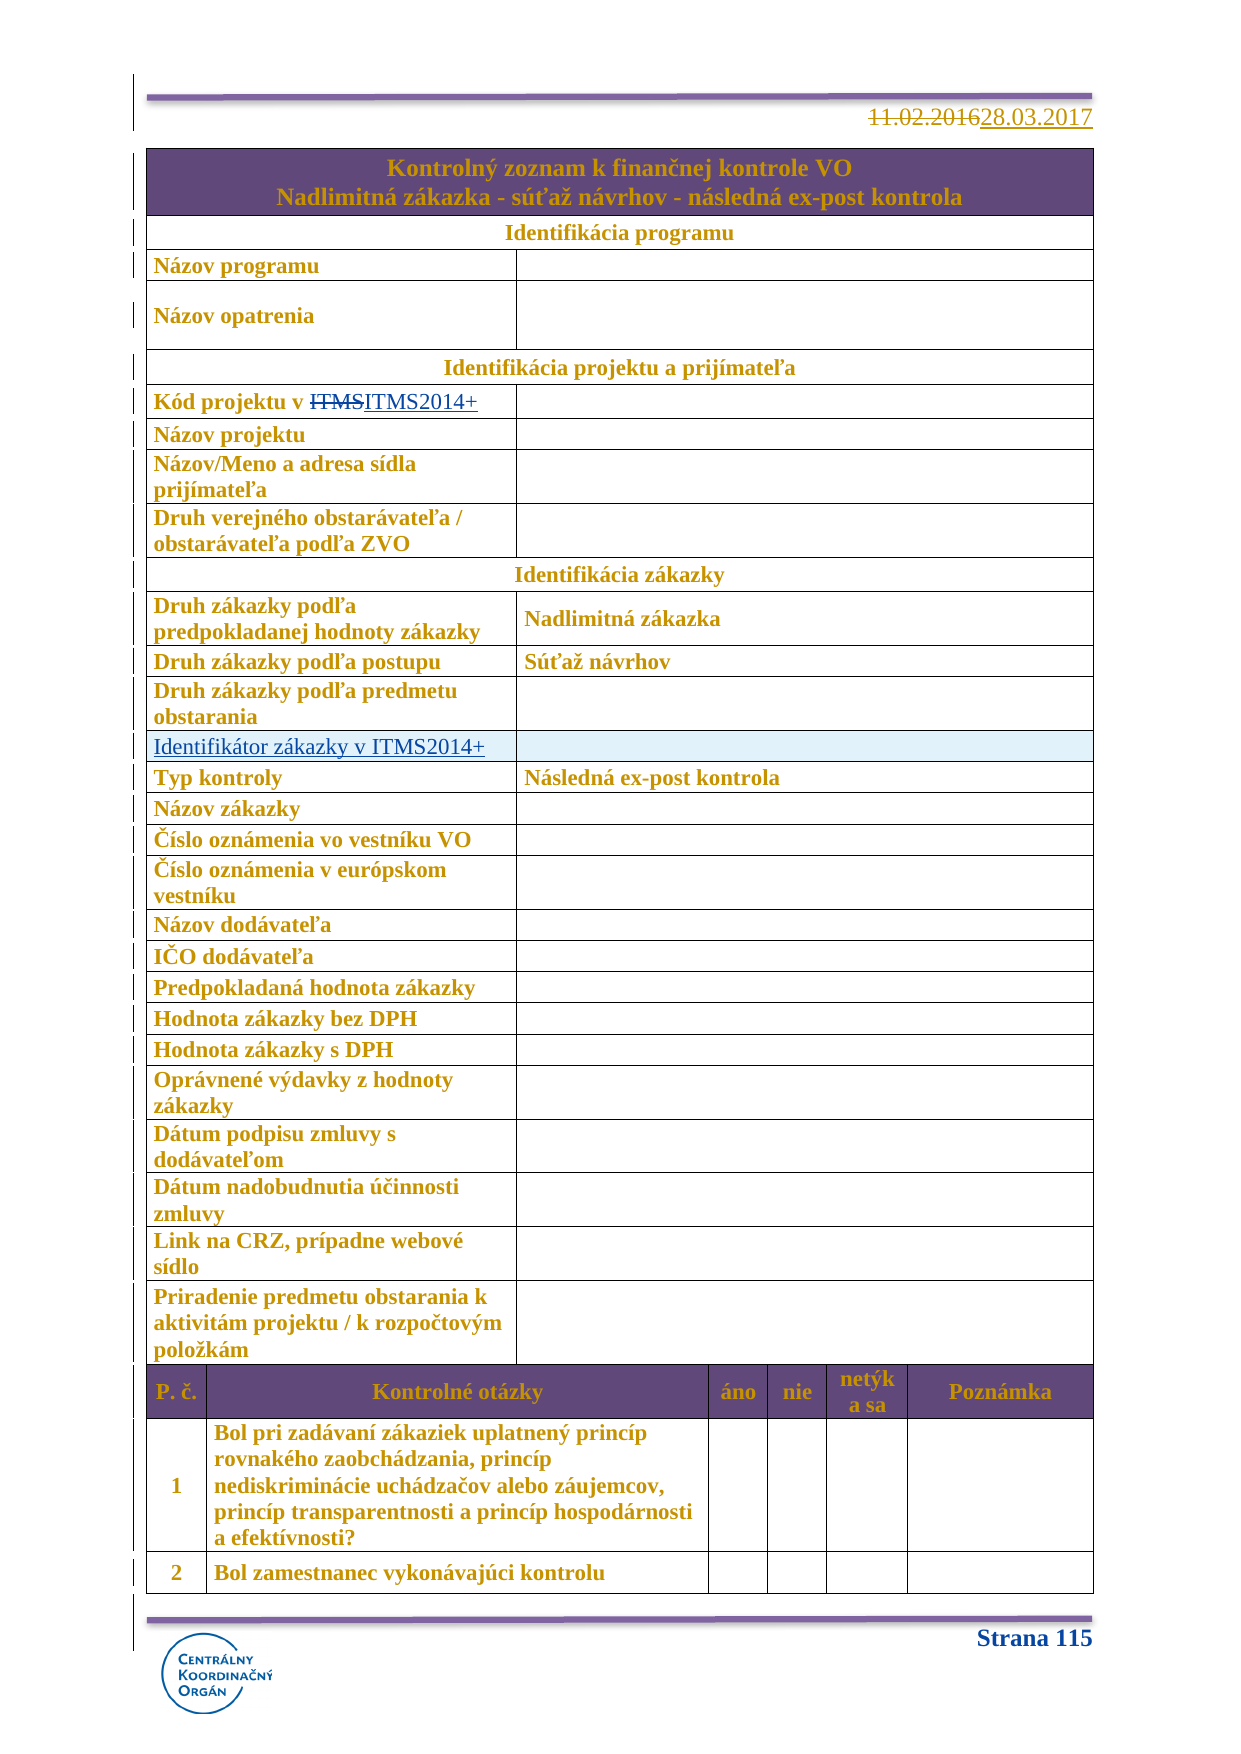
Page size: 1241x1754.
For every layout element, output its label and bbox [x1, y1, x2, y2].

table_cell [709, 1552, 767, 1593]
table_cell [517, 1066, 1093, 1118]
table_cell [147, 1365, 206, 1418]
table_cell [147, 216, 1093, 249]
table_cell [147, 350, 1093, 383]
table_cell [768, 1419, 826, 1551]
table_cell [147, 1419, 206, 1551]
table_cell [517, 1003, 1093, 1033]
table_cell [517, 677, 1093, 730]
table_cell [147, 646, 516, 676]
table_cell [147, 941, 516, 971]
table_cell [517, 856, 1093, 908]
picture [159, 1631, 272, 1713]
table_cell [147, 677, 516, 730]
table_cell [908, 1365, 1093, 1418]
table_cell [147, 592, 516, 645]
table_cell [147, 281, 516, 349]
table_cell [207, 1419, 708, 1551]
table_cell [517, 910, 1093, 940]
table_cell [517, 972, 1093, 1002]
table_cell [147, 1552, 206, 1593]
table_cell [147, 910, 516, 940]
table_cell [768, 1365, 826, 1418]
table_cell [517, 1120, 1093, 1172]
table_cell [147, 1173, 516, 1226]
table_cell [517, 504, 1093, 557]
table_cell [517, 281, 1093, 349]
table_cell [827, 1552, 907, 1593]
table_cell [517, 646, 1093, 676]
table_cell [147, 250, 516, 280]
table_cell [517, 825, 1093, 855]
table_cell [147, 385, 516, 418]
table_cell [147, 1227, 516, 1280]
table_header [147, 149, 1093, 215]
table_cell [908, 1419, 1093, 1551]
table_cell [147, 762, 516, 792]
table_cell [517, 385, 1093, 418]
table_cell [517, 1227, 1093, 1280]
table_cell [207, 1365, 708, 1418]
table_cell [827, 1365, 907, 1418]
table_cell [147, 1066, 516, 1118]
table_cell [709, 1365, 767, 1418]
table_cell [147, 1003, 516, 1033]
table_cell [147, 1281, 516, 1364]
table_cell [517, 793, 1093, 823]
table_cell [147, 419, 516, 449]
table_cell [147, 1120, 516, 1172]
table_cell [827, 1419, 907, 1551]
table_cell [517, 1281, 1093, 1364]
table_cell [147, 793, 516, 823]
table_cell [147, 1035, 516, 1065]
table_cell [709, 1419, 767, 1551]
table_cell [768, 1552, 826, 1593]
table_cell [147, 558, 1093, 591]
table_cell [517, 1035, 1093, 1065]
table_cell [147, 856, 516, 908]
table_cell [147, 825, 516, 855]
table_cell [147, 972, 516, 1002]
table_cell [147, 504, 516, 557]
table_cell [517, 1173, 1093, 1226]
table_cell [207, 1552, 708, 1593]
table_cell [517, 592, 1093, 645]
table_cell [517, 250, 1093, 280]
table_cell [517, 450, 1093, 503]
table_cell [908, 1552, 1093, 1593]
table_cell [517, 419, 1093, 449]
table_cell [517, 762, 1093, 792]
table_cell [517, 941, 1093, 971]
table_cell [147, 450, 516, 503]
